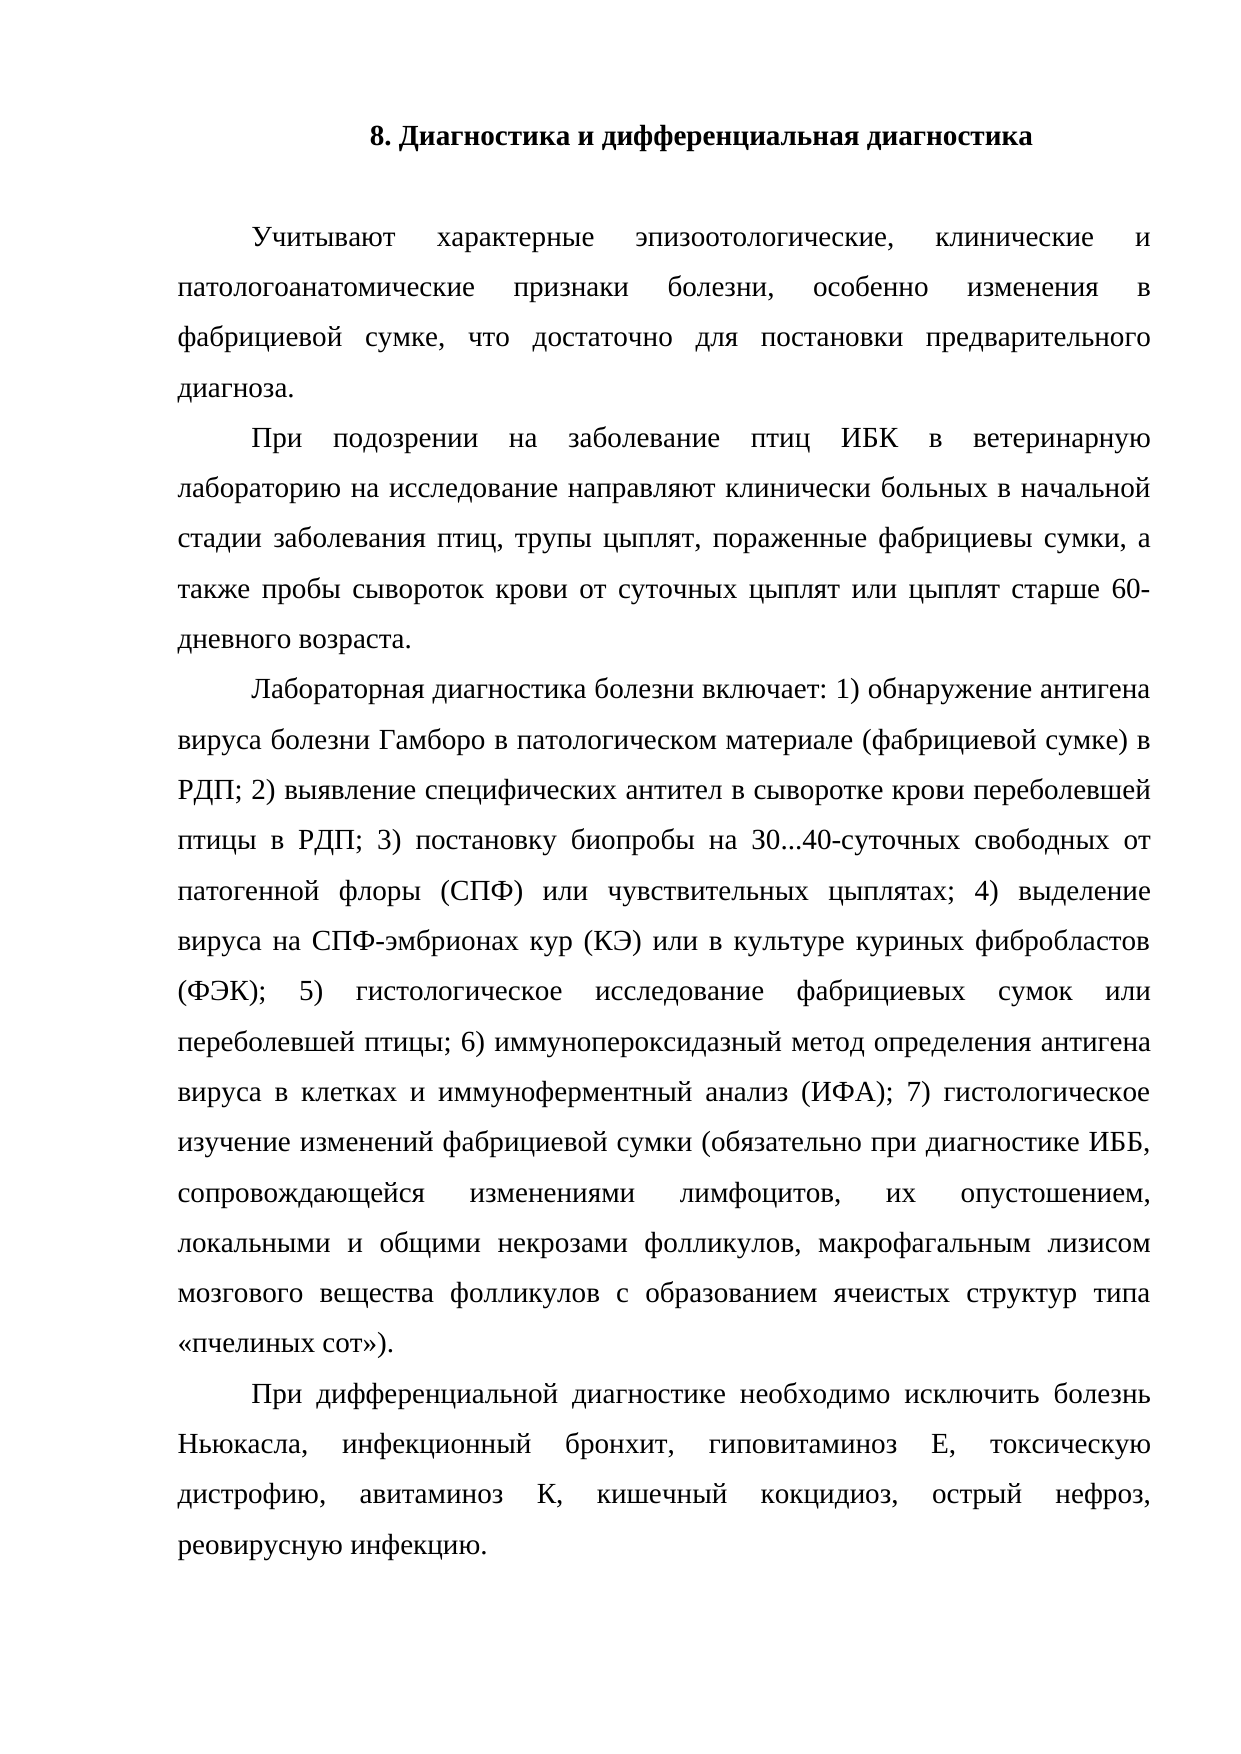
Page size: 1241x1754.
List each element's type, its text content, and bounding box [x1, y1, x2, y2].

text Учитывают характерные эпизоотологические, клинические и патологоанатомические признаки болезни, особенно изменения в фабрициевой сумке, что достаточно для постановки предварительного диагноза. [177, 219, 1152, 403]
text При дифференциальной диагностике необходимо исключить болезнь Ньюкасла, инфекционный бронхит, гиповитаминоз Е, токсическую дистрофию, авитаминоз К, кишечный кокцидиоз, острый нефроз, реовирусную инфекцию. [177, 1376, 1152, 1560]
text 8. Диагностика и дифференциальная диагностика [177, 118, 1152, 152]
text Лабораторная диагностика болезни включает: 1) обнаружение антигена вируса болезни Гамборо в патологическом материале (фабрициевой сумке) в РДП; 2) выявление специфических антител в сыворотке крови переболевшей птицы в РДП; 3) постановку биопробы на З0...40-суточных свободных от патогенной флоры (СПФ) или чувствительных цыплятах; 4) выделение вируса на СПФ-эмбрионах кур (КЭ) или в культуре куриных фибробластов (ФЭК); 5) гистологическое исследование фабрициевых сумок или переболевшей птицы; 6) иммунопероксидазный метод определения антигена вируса в клетках и иммуноферментный анализ (ИФА); 7) гистологическое изучение изменений фабрициевой сумки (обязательно при диагностике ИББ, сопровождающейся изменениями лимфоцитов, их опустошением, локальными и общими некрозами фолликулов, макрофагальным лизисом мозгового вещества фолликулов с образованием ячеистых структур типа «пчелиных сот»). [177, 672, 1152, 1359]
text При подозрении на заболевание птиц ИБК в ветеринарную лабораторию на исследование направляют клинически больных в начальной стадии заболевания птиц, трупы цыплят, пораженные фабрициевы сумки, а также пробы сывороток крови от суточных цыплят или цыплят старше 60-дневного возраста. [177, 420, 1152, 655]
